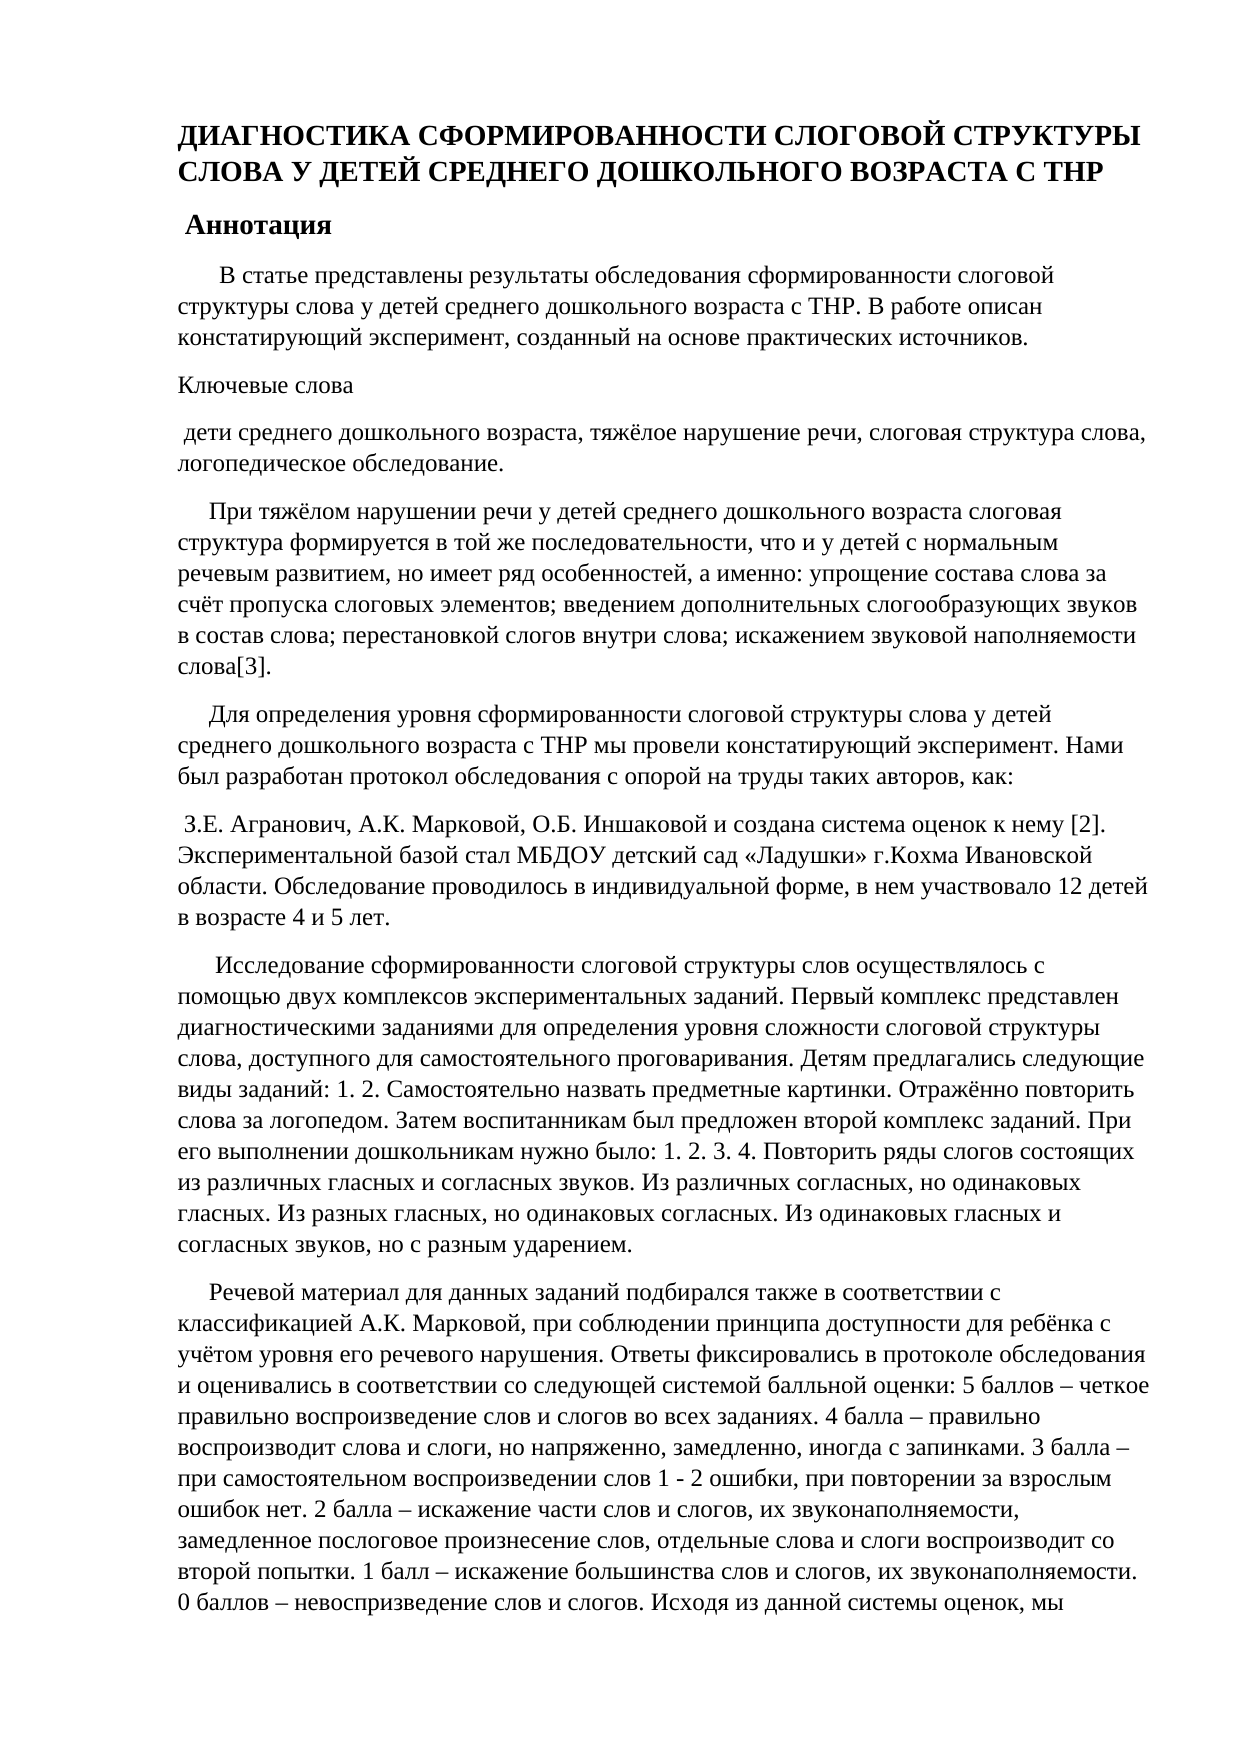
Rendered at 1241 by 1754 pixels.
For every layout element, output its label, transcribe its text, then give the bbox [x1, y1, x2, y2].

text Аннотация [177, 207, 1152, 241]
text Для определения уровня сформированности слоговой структуры слова у детей среднего дошкольного возраста с ТНР мы провели констатирующий эксперимент. Нами был разработан протокол обследования с опорой на труды таких авторов, как: [177, 699, 1152, 790]
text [177, 1277, 1152, 1616]
text При тяжёлом нарушении речи у детей среднего дошкольного возраста слоговая структура формируется в той же последовательности, что и у детей с нормальным речевым развитием, но имеет ряд особенностей, а именно: упрощение состава слова за счёт пропуска слоговых элементов; введением дополнительных слогообразующих звуков в состав слова; перестановкой слогов внутри слова; искажением звуковой наполняемости слова[3]. [177, 496, 1152, 680]
text Ключевые слова [177, 370, 1152, 398]
text Исследование сформированности слоговой структуры слов осуществлялось с помощью двух комплексов экспериментальных заданий. Первый комплекс представлен диагностическими заданиями для определения уровня сложности слоговой структуры слова, доступного для самостоятельного проговаривания. Детям предлагались следующие виды заданий: 1. 2. Самостоятельно назвать предметные картинки. Отражённо повторить слова за логопедом. Затем воспитанникам был предложен второй комплекс заданий. При его выполнении дошкольникам нужно было: 1. 2. 3. 4. Повторить ряды слогов состоящих из различных гласных и согласных звуков. Из различных согласных, но одинаковых гласных. Из разных гласных, но одинаковых согласных. Из одинаковых гласных и согласных звуков, но с разным ударением. [177, 950, 1152, 1258]
text З.Е. Агранович, А.К. Марковой, О.Б. Иншаковой и создана система оценок к нему [2]. Экспериментальной базой стал МБДОУ детский сад «Ладушки» г.Кохма Ивановской области. Обследование проводилось в индивидуальной форме, в нем участвовало 12 детей в возрасте 4 и 5 лет. [177, 809, 1152, 931]
text дети среднего дошкольного возраста, тяжёлое нарушение речи, слоговая структура слова, логопедическое обследование. [177, 417, 1152, 477]
text ДИАГНОСТИКА СФОРМИРОВАННОСТИ СЛОГОВОЙ СТРУКТУРЫ СЛОВА У ДЕТЕЙ СРЕДНЕГО ДОШКОЛЬНОГО ВОЗРАСТА С ТНР [177, 118, 1152, 188]
text В статье представлены результаты обследования сформированности слоговой структуры слова у детей среднего дошкольного возраста с ТНР. В работе описан констатирующий эксперимент, созданный на основе практических источников. [177, 260, 1152, 351]
